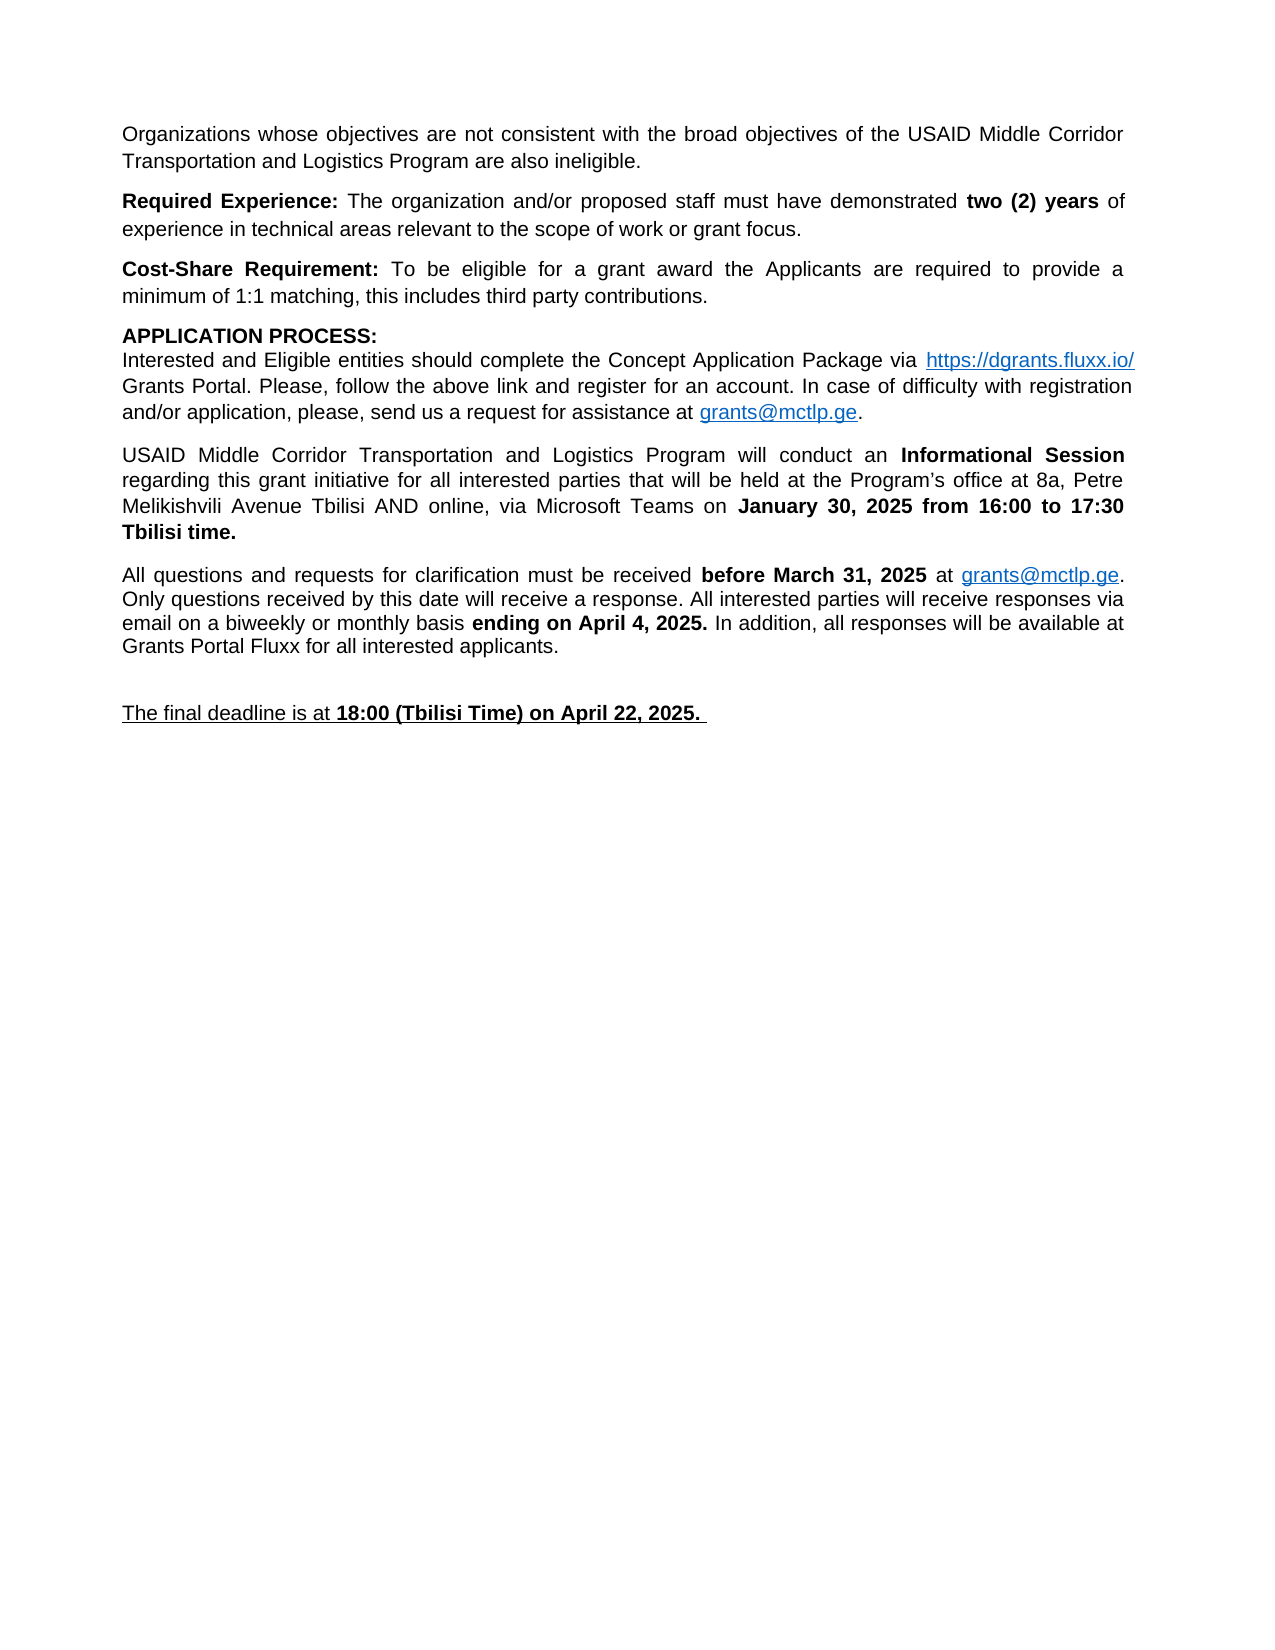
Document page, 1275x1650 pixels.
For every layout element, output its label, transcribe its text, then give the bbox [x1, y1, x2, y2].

text USAID Middle Corridor Transportation and Logistics Program will conduct an Informational Session regarding this grant initiative for all interested parties that will be held at the Program’s office at 8a, Petre Melikishvili Avenue Tbilisi AND online, via Microsoft Teams on January 30, 2025 from 16:00 to 17:30 Tbilisi time. [122, 442, 1125, 544]
text The final deadline is at 18:00 (Tbilisi Time) on April 22, 2025. [122, 701, 1134, 725]
text Organizations whose objectives are not consistent with the broad objectives of the USAID Middle Corridor Transportation and Logistics Program are also ineligible. [122, 122, 1125, 173]
text APPLICATION PROCESS: [122, 324, 1125, 348]
text All questions and requests for clarification must be received before March 31, 2025 at grants@mctlp.ge. Only questions received by this date will receive a response. All interested parties will receive responses via email on a biweekly or monthly basis ending on April 4, 2025. In addition, all responses will be available at Grants Portal Fluxx for all interested applicants. [122, 562, 1125, 658]
text Required Experience: The organization and/or proposed staff must have demonstrated two (2) years of experience in technical areas relevant to the scope of work or grant focus. [122, 189, 1125, 241]
text Cost-Share Requirement: To be eligible for a grant award the Applicants are required to provide a minimum of 1:1 matching, this includes third party contributions. [122, 257, 1125, 308]
text Interested and Eligible entities should complete the Concept Application Package via https://dgrants.fluxx.io/ Grants Portal. Please, follow the above link and register for an account. In case of difficulty with registration and/or application, please, send us a request for assistance at grants@mctlp.ge. [122, 348, 1134, 424]
